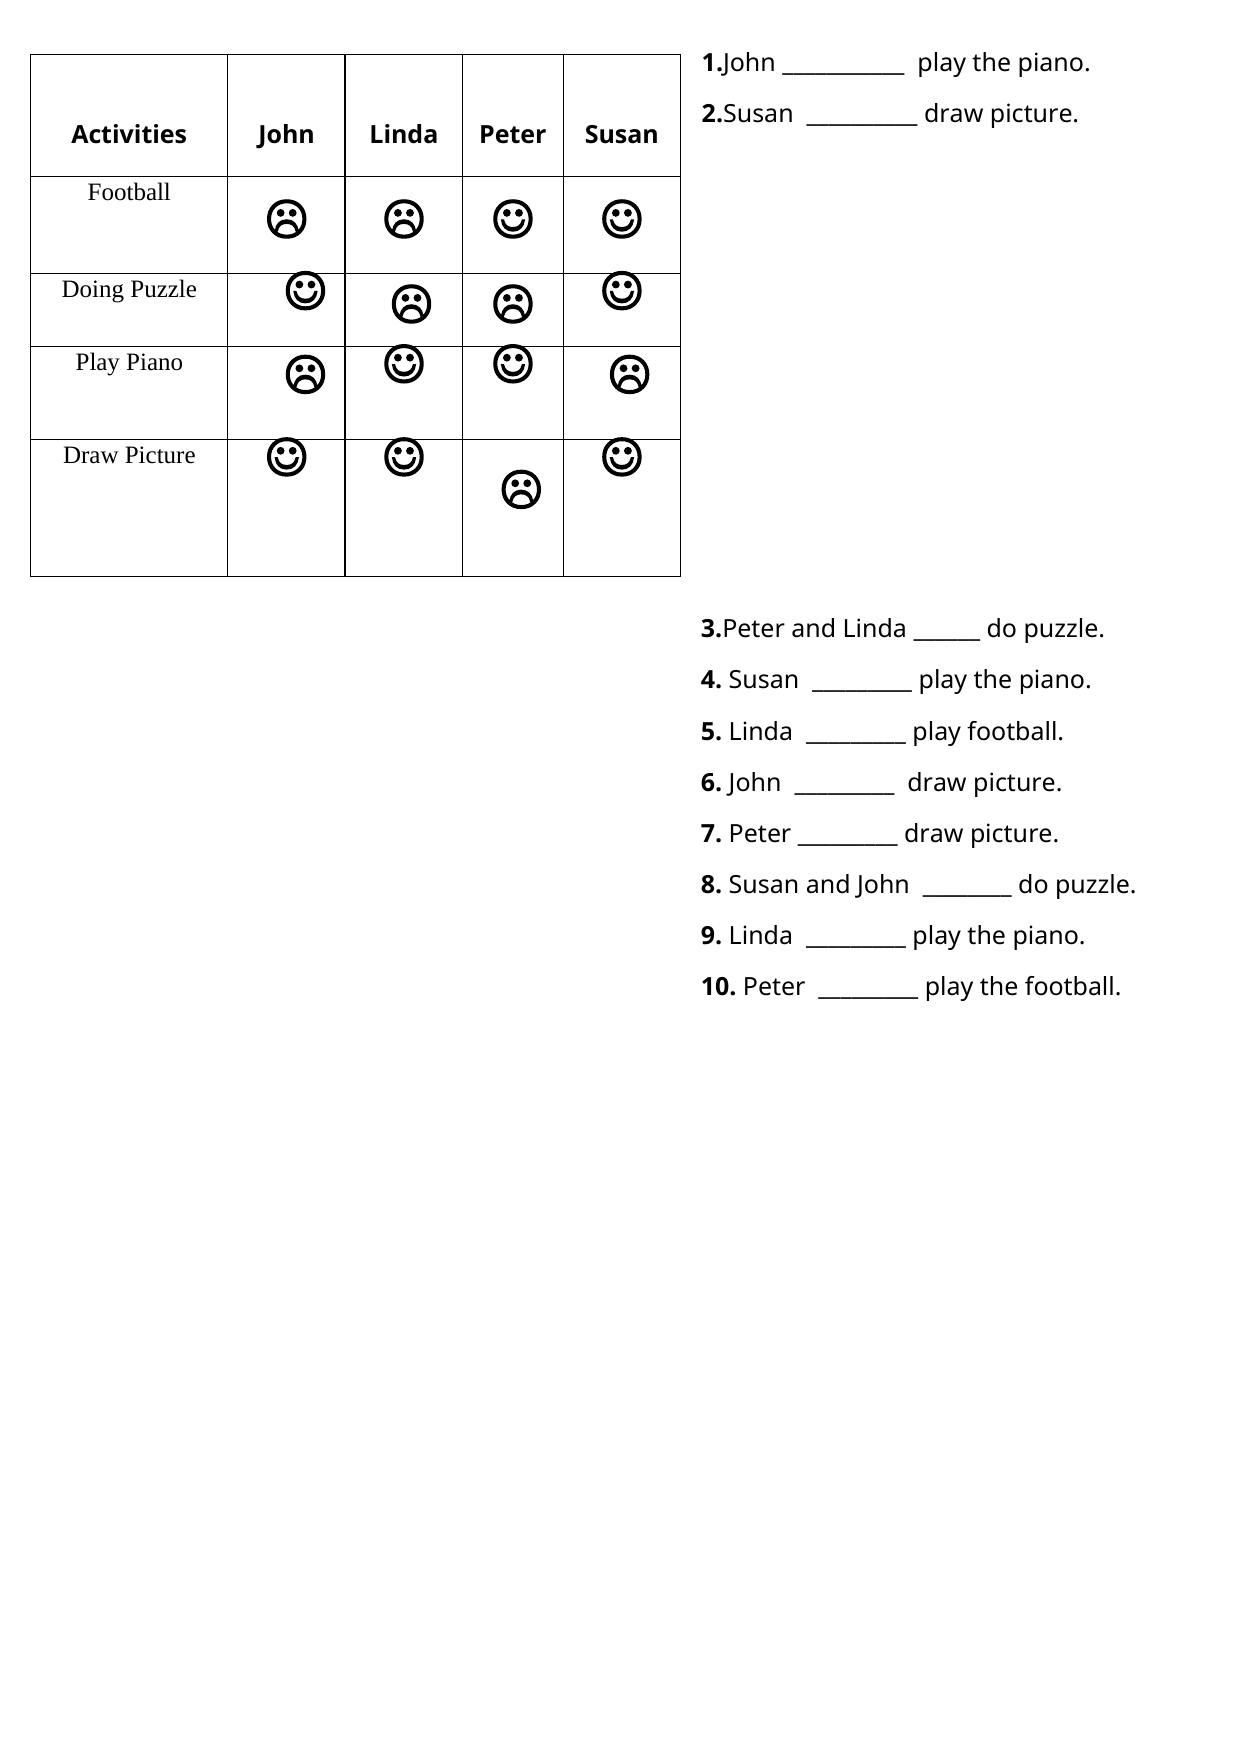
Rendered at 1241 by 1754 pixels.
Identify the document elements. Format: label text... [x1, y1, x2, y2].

text 5. Linda _________ play football. [694, 713, 1211, 747]
table_cell [228, 440, 344, 576]
table_cell [463, 274, 563, 346]
text 10. Peter _________ play the football. [694, 968, 1211, 1002]
text 7. Peter _________ draw picture. [694, 815, 1211, 849]
table_cell [346, 347, 462, 439]
table_cell [463, 347, 563, 439]
table_cell [564, 177, 680, 273]
text 9. Linda _________ play the piano. [694, 917, 1211, 951]
table_cell [228, 274, 344, 346]
table_cell [346, 274, 462, 346]
table_cell [346, 440, 462, 576]
table_header Susan [564, 55, 680, 176]
table_cell [564, 440, 680, 576]
table_cell [228, 347, 344, 439]
table_cell Doing Puzzle [31, 274, 227, 346]
table_header Activities [31, 55, 227, 176]
table_header John [228, 55, 344, 176]
text 4. Susan _________ play the piano. [694, 662, 1211, 696]
text 1.John ___________ play the piano. [103, 44, 1211, 78]
text 8. Susan and John ________ do puzzle. [694, 866, 1211, 900]
text 6. John _________ draw picture. [694, 764, 1211, 798]
text 2.Susan __________ draw picture. [681, 95, 1211, 129]
table_cell Football [31, 177, 227, 273]
table_cell [228, 177, 344, 273]
table_cell [564, 274, 680, 346]
table_cell [564, 347, 680, 439]
table_cell [463, 177, 563, 273]
table_cell [346, 177, 462, 273]
table_header i Linda [346, 55, 462, 176]
table_cell Play Piano [31, 347, 227, 439]
text 3.Peter and Linda ______ do puzzle. [694, 146, 1211, 645]
table_cell [463, 440, 563, 576]
table_cell Draw Picture [31, 440, 227, 576]
table_header Peter [463, 55, 563, 176]
